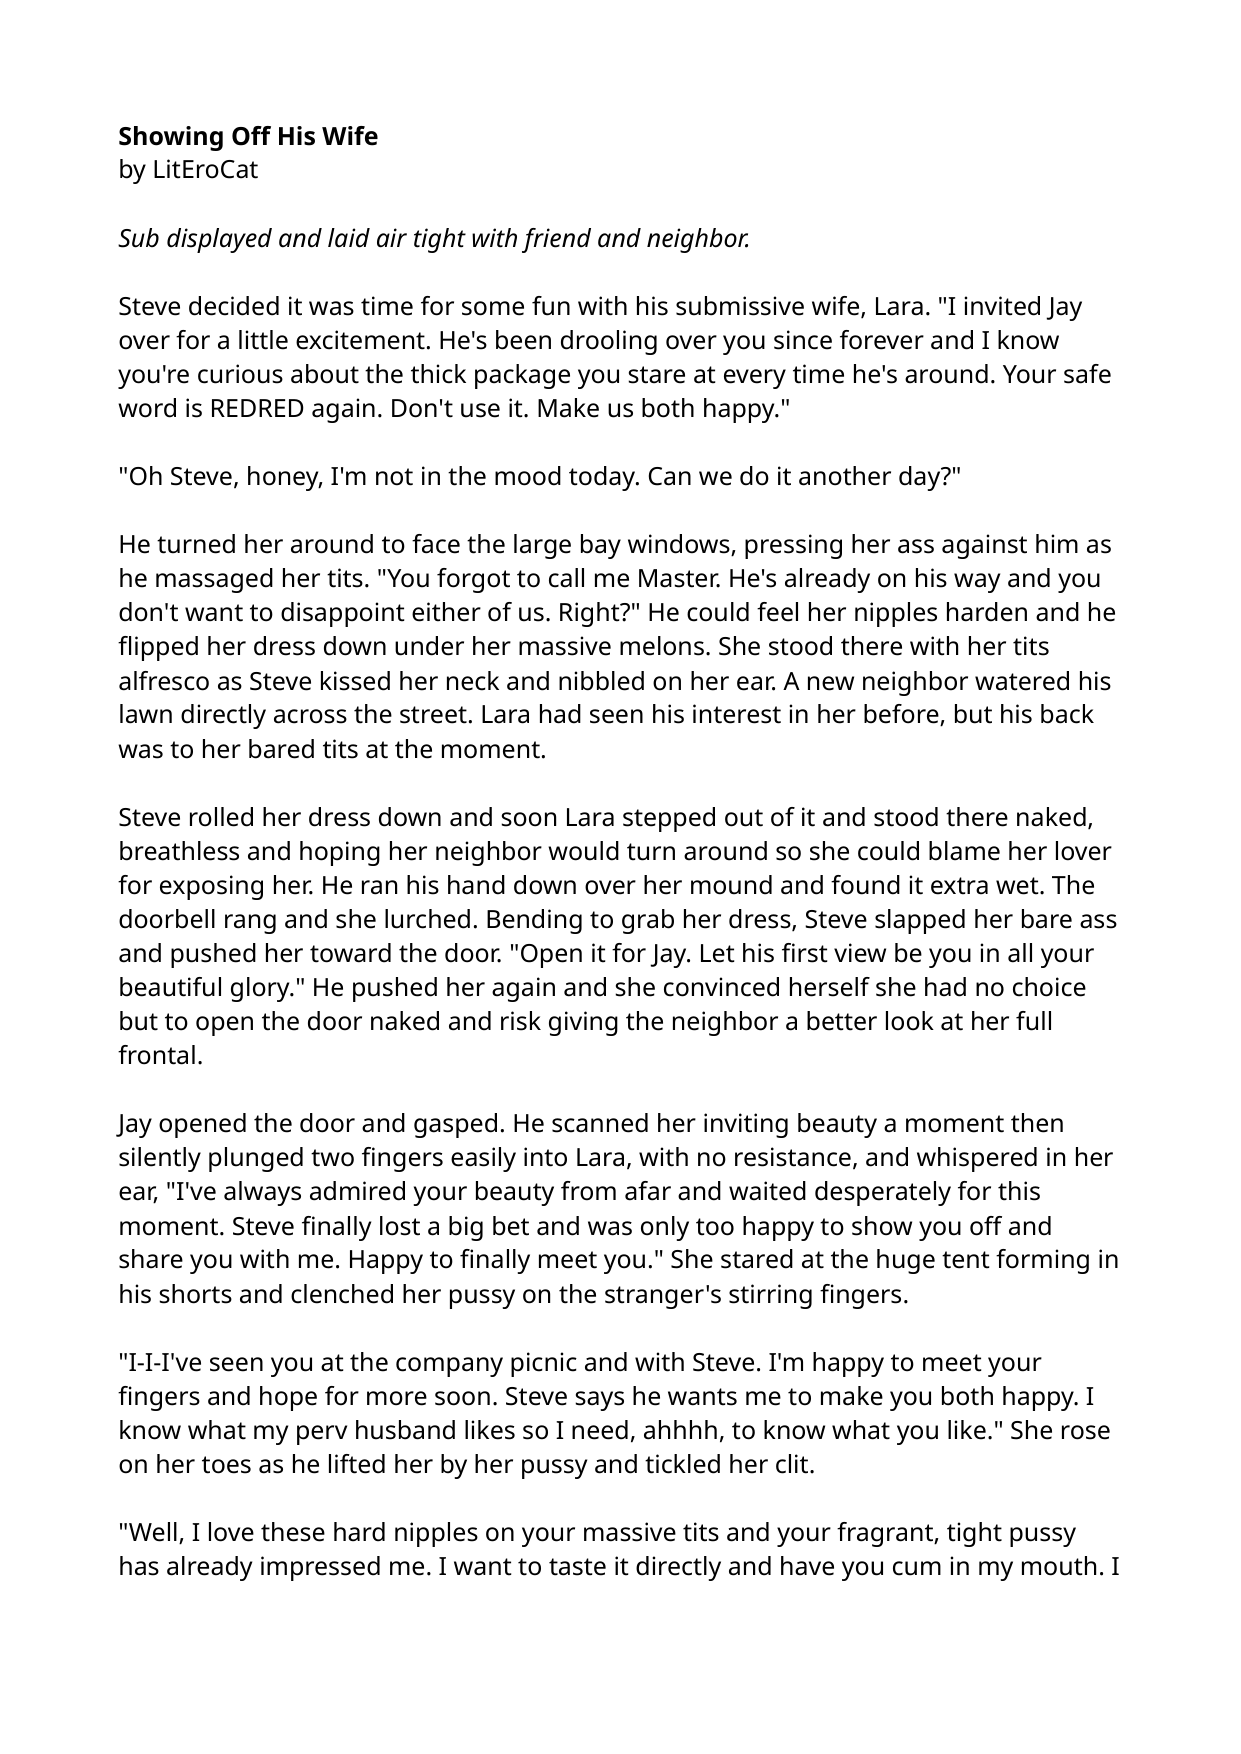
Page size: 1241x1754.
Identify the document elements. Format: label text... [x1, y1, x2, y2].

text by LitEroCat [118, 152, 1122, 186]
text Sub displayed and laid air tight with friend and neighbor. [118, 220, 1122, 254]
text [118, 1515, 1122, 1583]
text "Oh Steve, honey, I'm not in the mood today. Can we do it another day?" [118, 459, 1122, 493]
text "I-I-I've seen you at the company picnic and with Steve. I'm happy to meet your fingers and hope for more soon. Steve says he wants me to make you both happy. I know what my perv husband likes so I need, ahhhh, to know what you like." She rose on her toes as he lifted her by her pussy and tickled her clit. [118, 1344, 1122, 1481]
text Jay opened the door and gasped. He scanned her inviting beauty a moment then silently plunged two fingers easily into Lara, with no resistance, and whispered in her ear, "I've always admired your beauty from afar and waited desperately for this moment. Steve finally lost a big bet and was only too happy to show you off and share you with me. Happy to finally meet you." She stared at the huge tent forming in his shorts and clenched her pussy on the stranger's stirring fingers. [118, 1106, 1122, 1310]
text Steve rolled her dress down and soon Lara stepped out of it and stood there naked, breathless and hoping her neighbor would turn around so she could blame her lover for exposing her. He ran his hand down over her mound and found it extra wet. The doorbell rang and she lurched. Bending to grab her dress, Steve slapped her bare ass and pushed her toward the door. "Open it for Jay. Let his first view be you in all your beautiful glory." He pushed her again and she convinced herself she had no choice but to open the door naked and risk giving the neighbor a better look at her full frontal. [118, 799, 1122, 1072]
text Steve decided it was time for some fun with his submissive wife, Lara. "I invited Jay over for a little excitement. He's been drooling over you since forever and I know you're curious about the thick package you stare at every time he's around. Your safe word is REDRED again. Don't use it. Make us both happy." [118, 288, 1122, 425]
text Showing Off His Wife [118, 118, 1122, 152]
text He turned her around to face the large bay windows, pressing her ass against him as he massaged her tits. "You forgot to call me Master. He's already on his way and you don't want to disappoint either of us. Right?" He could feel her nipples harden and he flipped her dress down under her massive melons. She stood there with her tits alfresco as Steve kissed her neck and nibbled on her ear. A new neighbor watered his lawn directly across the street. Lara had seen his interest in her before, but his back was to her bared tits at the moment. [118, 527, 1122, 765]
